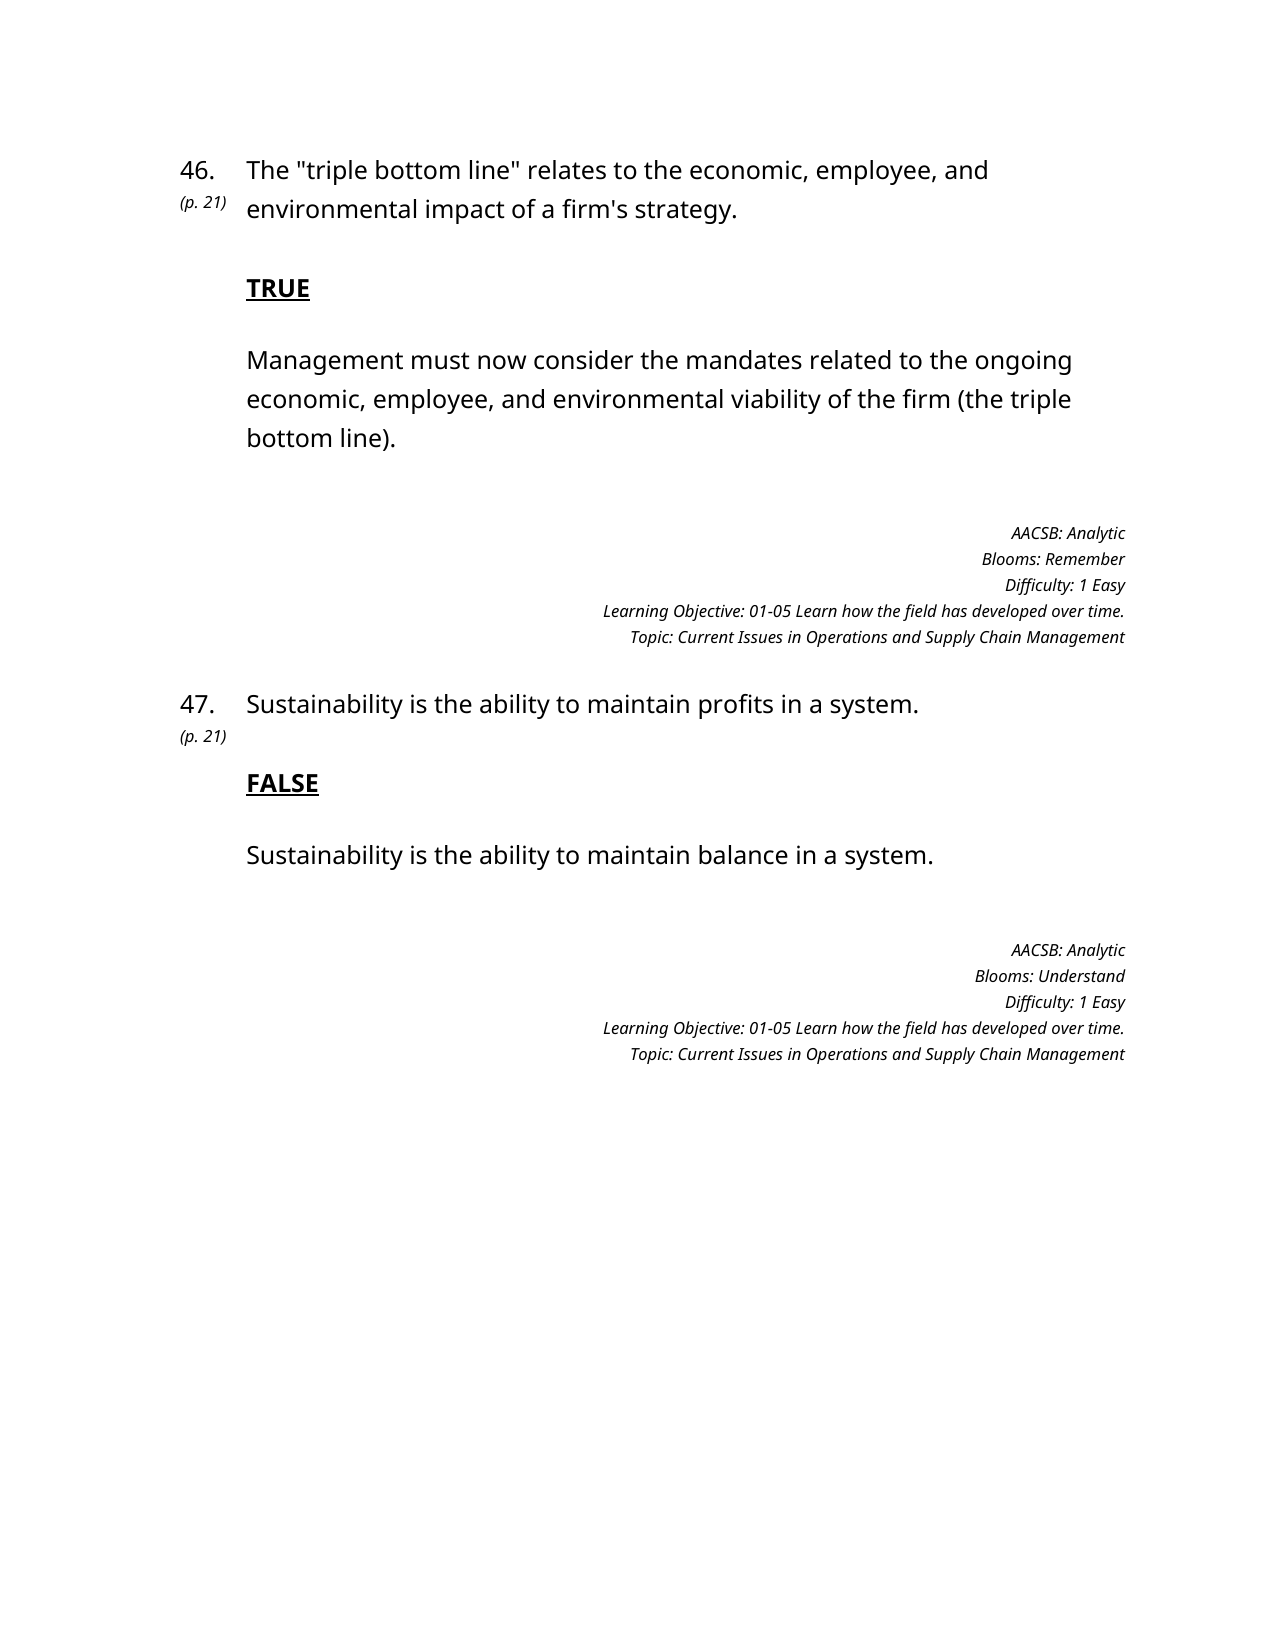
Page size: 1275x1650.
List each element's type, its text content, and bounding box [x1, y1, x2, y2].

table_header AACSB: Analytic Blooms: Remember Difficulty: 1 Easy Learning Objective: 01-05 Learn how the field has developed over time. Topic: Current Issues in Operations and Supply Chain Management [180, 521, 1125, 684]
table_header The "triple bottom line" relates to the economic, employee, and environmental impact of a firm's strategy. TRUE Management must now consider the mandates related to the ongoing economic, employee, and environmental viability of the firm (the triple bottom line). [246, 153, 1125, 492]
table_header Sustainability is the ability to maintain profits in a system. FALSE Sustainability is the ability to maintain balance in a system. [246, 687, 1125, 909]
table_header 46. (p. 21) [180, 153, 246, 492]
table_header AACSB: Analytic Blooms: Understand Difficulty: 1 Easy Learning Objective: 01-05 Learn how the field has developed over time. Topic: Current Issues in Operations and Supply Chain Management [180, 938, 1125, 1101]
table_header 47. (p. 21) [180, 687, 246, 909]
